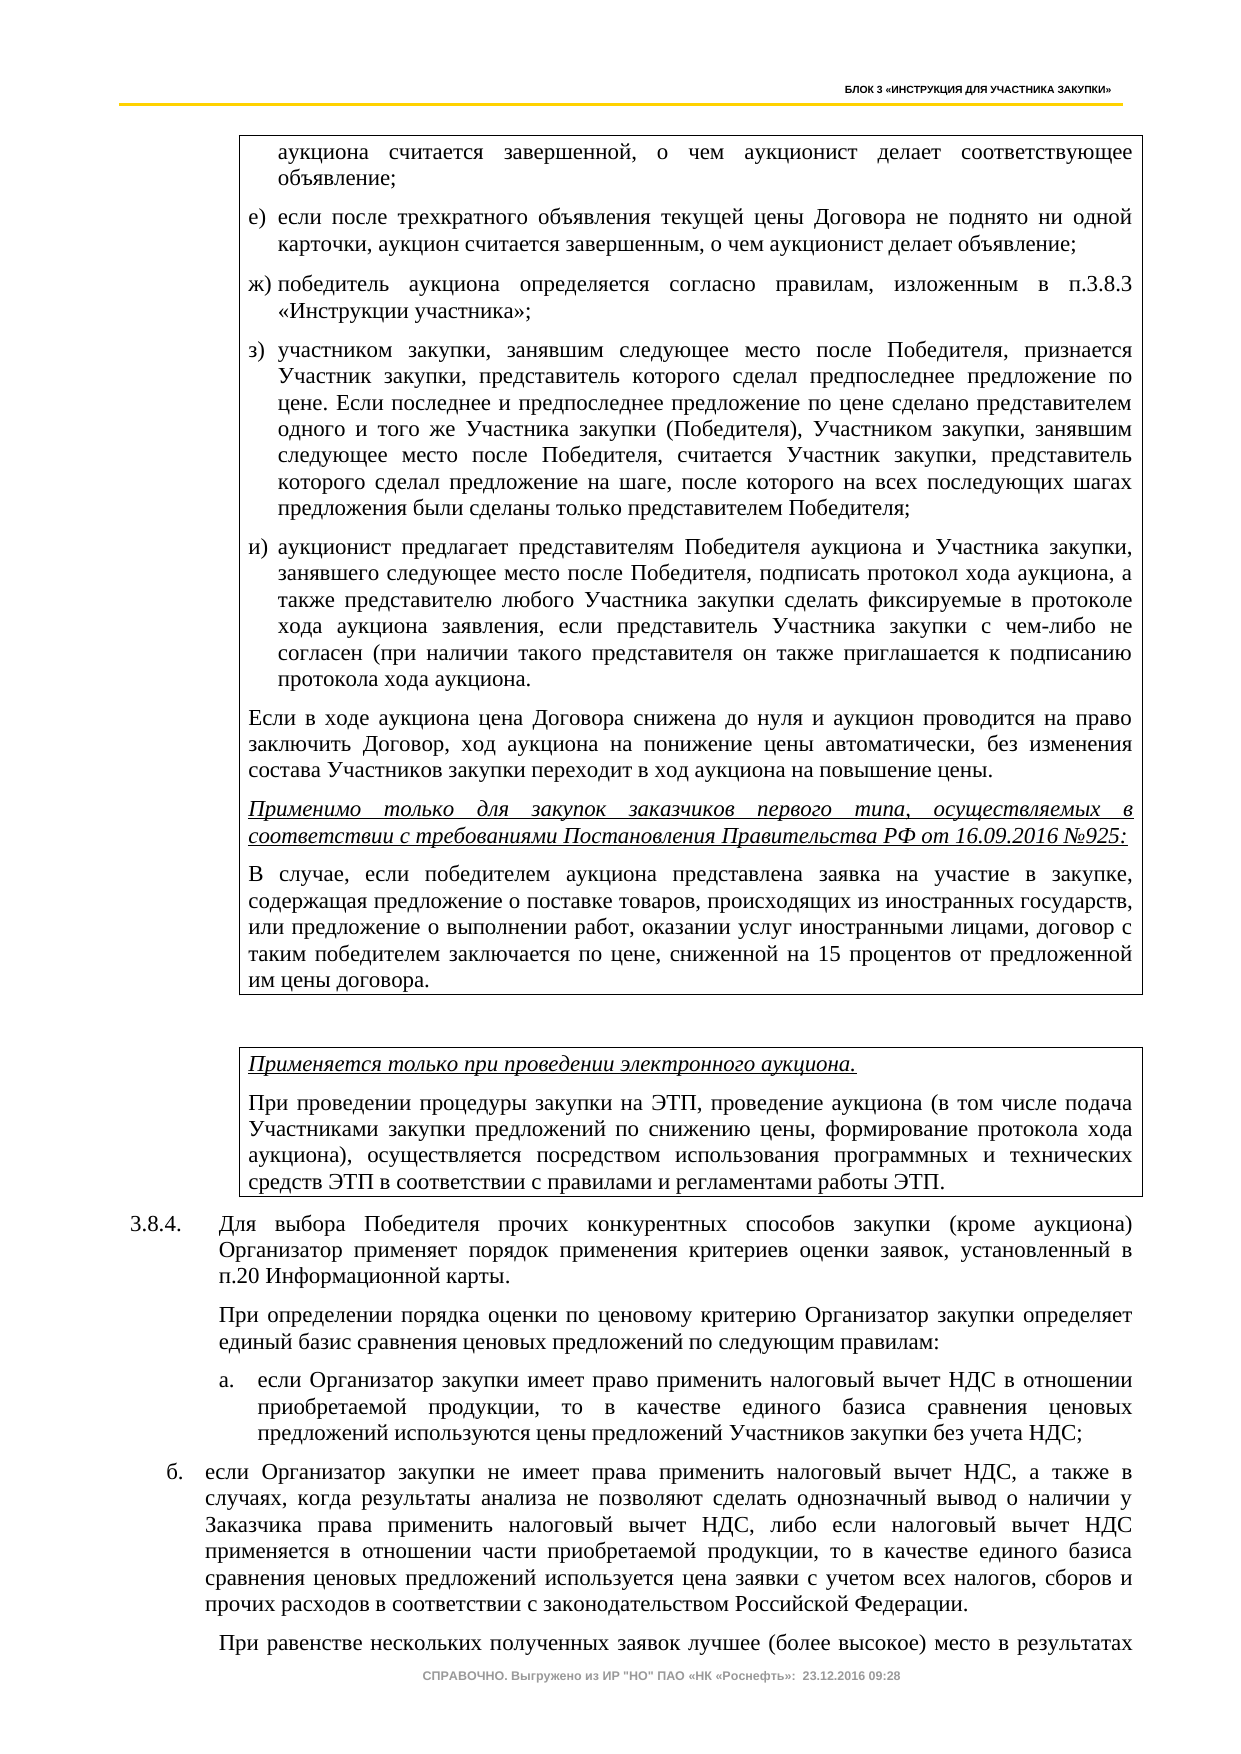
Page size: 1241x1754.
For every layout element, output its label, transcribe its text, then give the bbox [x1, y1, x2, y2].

list Применяется только при проведении электронного аукциона. [240, 1048, 1142, 1076]
text Применимо только для закупок заказчиков первого типа, осуществляемых в соответствии с требованиями Постановления Правительства РФ от 16.09.2016 №925: [240, 792, 1142, 848]
text если Организатор закупки не имеет права применить налоговый вычет НДС, а также в случаях, когда результаты анализа не позволяют сделать однозначный вывод о наличии у Заказчика права применить налоговый вычет НДС, либо если налоговый вычет НДС применяется в отношении части приобретаемой продукции, то в качестве единого базиса сравнения ценовых предложений используется цена заявки с учетом всех налогов, сборов и прочих расходов в соответствии с законодательством Российской Федерации. [166, 1458, 1134, 1616]
list аукционист предлагает представителям Победителя аукциона и Участника закупки, занявшего следующее место после Победителя, подписать протокол хода аукциона, а также представителю любого Участника закупки сделать фиксируемые в протоколе хода аукциона заявления, если представитель Участника закупки с чем-либо не согласен (при наличии такого представителя он также приглашается к подписанию протокола хода аукциона. [240, 530, 1142, 691]
list если после трехкратного объявления текущей цены Договора не поднято ни одной карточки, аукцион считается завершенным, о чем аукционист делает объявление; [240, 200, 1142, 256]
list если Организатор закупки имеет право применить налоговый вычет НДС в отношении приобретаемой продукции, то в качестве единого базиса сравнения ценовых предложений используются цены предложений Участников закупки без учета НДС; [218, 1367, 1134, 1446]
list победитель аукциона определяется согласно правилам, изложенным в п.3.8.3 «Инструкции участника»; [240, 265, 1142, 324]
list участником закупки, занявшим следующее место после Победителя, признается Участник закупки, представитель которого сделал предпоследнее предложение по цене. Если последнее и предпоследнее предложение по цене сделано представителем одного и того же Участника закупки (Победителя), Участником закупки, занявшим следующее место после Победителя, считается Участник закупки, представитель которого сделал предложение на шаге, после которого на всех последующих шагах предложения были сделаны только представителем Победителя; [240, 333, 1142, 521]
text При проведении процедуры закупки на ЭТП, проведение аукциона (в том числе подача Участниками закупки предложений по снижению цены, формирование протокола хода аукциона), осуществляется посредством использования программных и технических средств ЭТП в соответствии с правилами и регламентами работы ЭТП. [240, 1086, 1142, 1196]
text Если в ходе аукциона цена Договора снижена до нуля и аукцион проводится на право заключить Договор, ход аукциона на понижение цены автоматически, без изменения состава Участников закупки переходит в ход аукциона на повышение цены. [240, 701, 1142, 783]
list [240, 136, 1142, 191]
text Для выбора Победителя прочих конкурентных способов закупки (кроме аукциона) Организатор применяет порядок применения критериев оценки заявок, установленный в п.20 Информационной карты. [130, 1210, 1134, 1289]
text При определении порядка оценки по ценовому критерию Организатор закупки определяет единый базис сравнения ценовых предложений по следующим правилам: [218, 1301, 1134, 1354]
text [218, 1629, 1134, 1655]
text В случае, если победителем аукциона представлена заявка на участие в закупке, содержащая предложение о поставке товаров, происходящих из иностранных государств, или предложение о выполнении работ, оказании услуг иностранными лицами, договор с таким победителем заключается по цене, сниженной на 15 процентов от предложенной им цены договора. [240, 857, 1142, 994]
